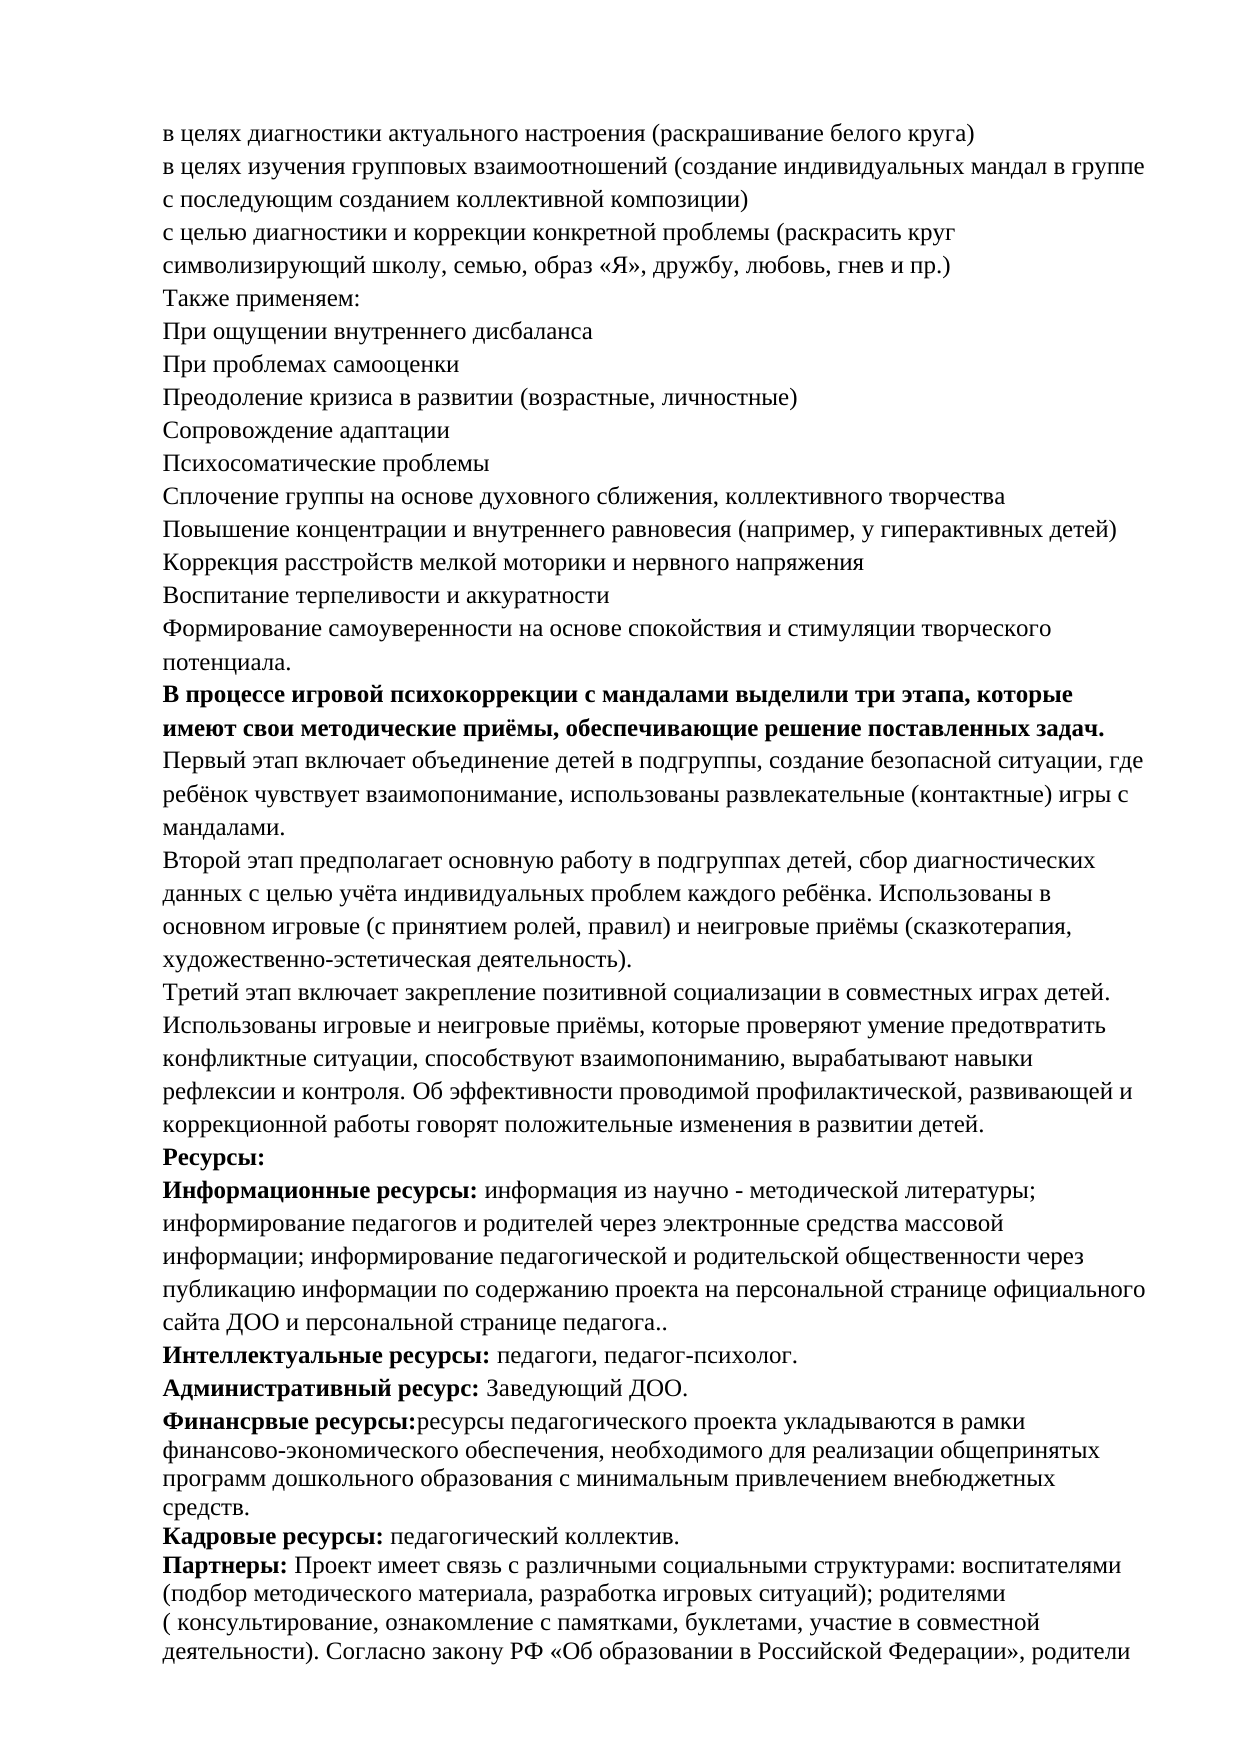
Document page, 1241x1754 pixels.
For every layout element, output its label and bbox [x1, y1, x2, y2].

text [162, 118, 1152, 1402]
text [162, 1406, 1152, 1665]
